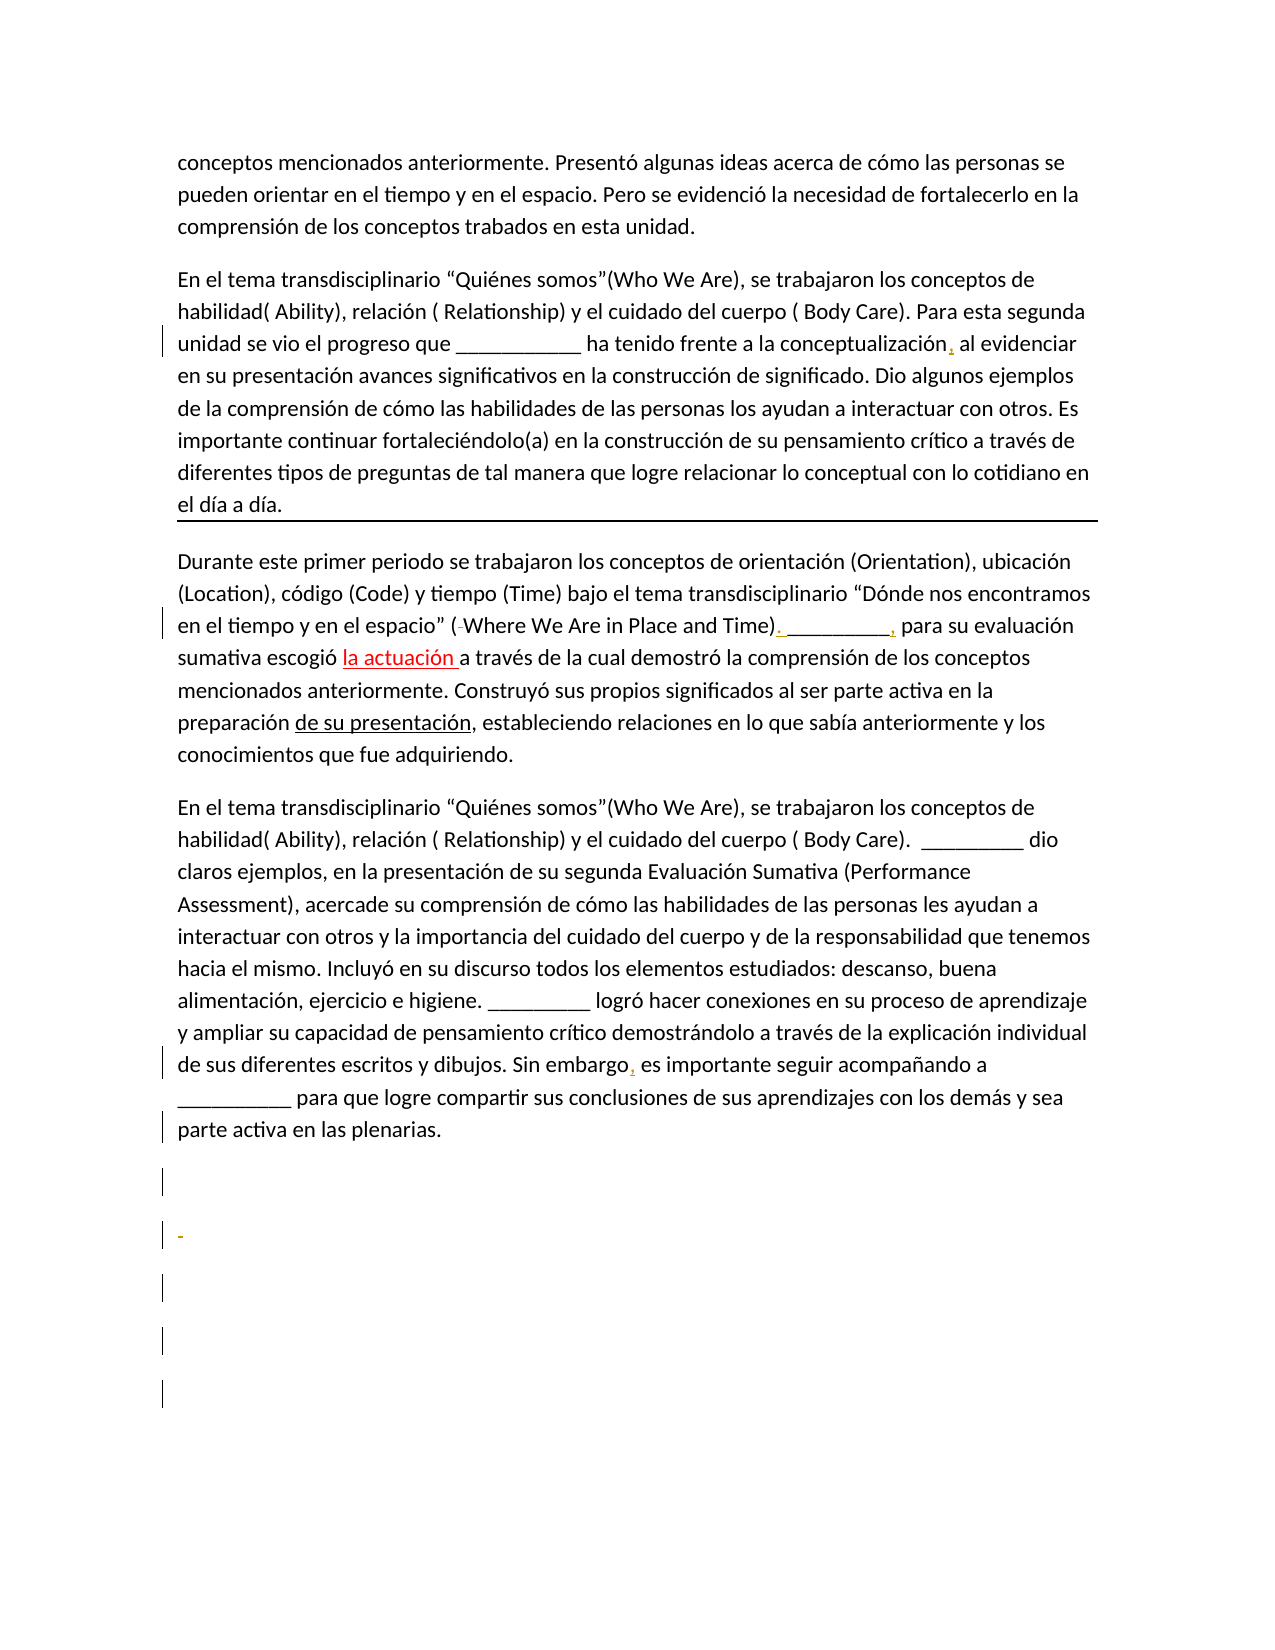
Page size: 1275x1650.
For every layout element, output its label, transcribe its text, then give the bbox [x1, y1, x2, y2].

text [177, 148, 1098, 240]
text En el tema transdisciplinario “Quiénes somos”(Who We Are), se trabajaron los conceptos de habilidad( Ability), relación ( Relationship) y el cuidado del cuerpo ( Body Care). _________ dio claros ejemplos, en la presentación de su segunda Evaluación Sumativa (Performance Assessment), acercade su comprensión de cómo las habilidades de las personas les ayudan a interactuar con otros y la importancia del cuidado del cuerpo y de la responsabilidad que tenemos hacia el mismo. Incluyó en su discurso todos los elementos estudiados: descanso, buena alimentación, ejercicio e higiene. _________ logró hacer conexiones en su proceso de aprendizaje y ampliar su capacidad de pensamiento crítico demostrándolo a través de la explicación individual de sus diferentes escritos y dibujos. Sin embargo es importante seguir acompañando a __________ para que logre compartir sus conclusiones de sus aprendizajes con los demás y sea parte activa en las plenarias. [177, 793, 1098, 1143]
text En el tema transdisciplinario “Quiénes somos”(Who We Are), se trabajaron los conceptos de habilidad( Ability), relación ( Relationship) y el cuidado del cuerpo ( Body Care). Para esta segunda unidad se vio el progreso que ___________ ha tenido frente a la conceptualización al evidenciar en su presentación avances significativos en la construcción de significado. Dio algunos ejemplos de la comprensión de cómo las habilidades de las personas los ayudan a interactuar con otros. Es importante continuar fortaleciéndolo(a) en la construcción de su pensamiento crítico a través de diferentes tipos de preguntas de tal manera que logre relacionar lo conceptual con lo cotidiano en el día a día. [177, 265, 1098, 520]
text Durante este primer periodo se trabajaron los conceptos de orientación (Orientation), ubicación (Location), código (Code) y tiempo (Time) bajo el tema transdisciplinario “Dónde nos encontramos en el tiempo y en el espacio” (Where We Are in Place and Time)_________ para su evaluación sumativa escogió la actuación a través de la cual demostró la comprensión de los conceptos mencionados anteriormente. Construyó sus propios significados al ser parte activa en la preparación de su presentación, estableciendo relaciones en lo que sabía anteriormente y los conocimientos que fue adquiriendo. [177, 547, 1098, 768]
